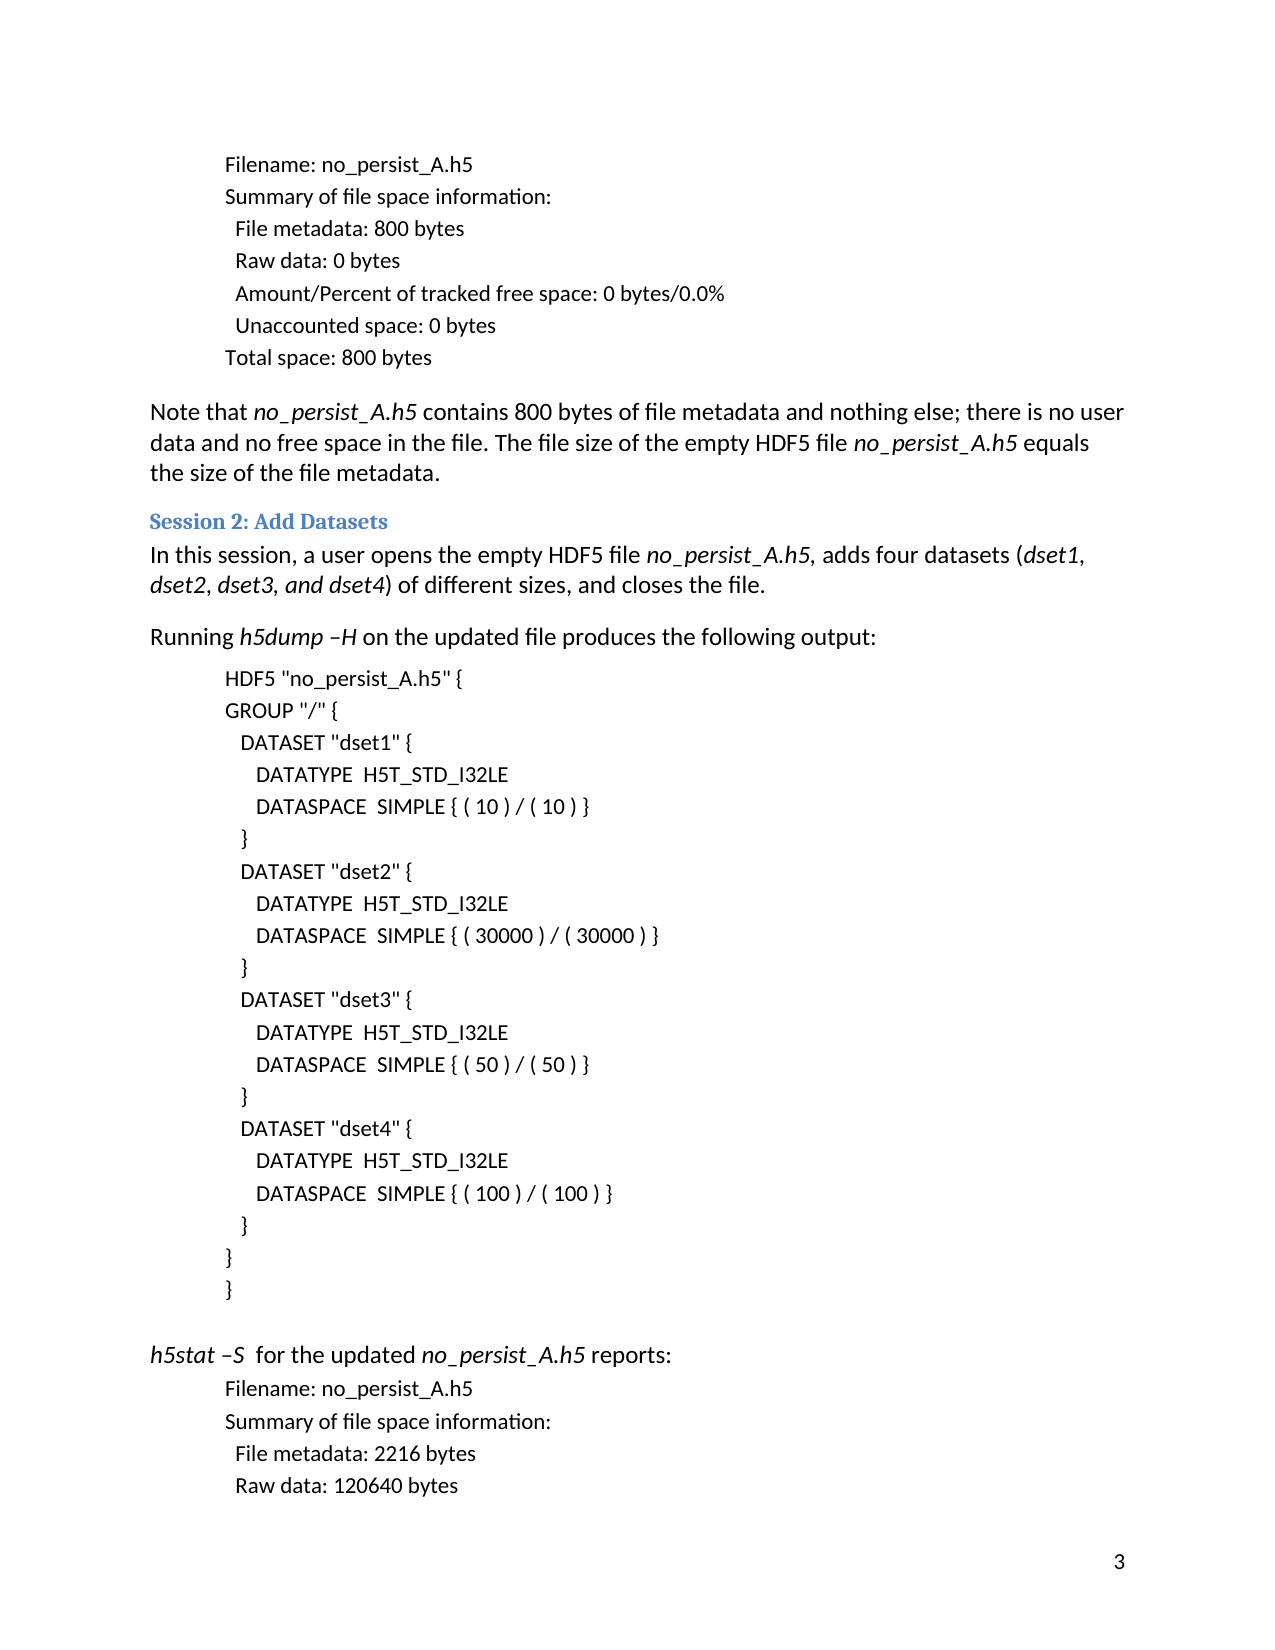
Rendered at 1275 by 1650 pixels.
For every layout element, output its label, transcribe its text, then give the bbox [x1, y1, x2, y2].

list DATATYPE H5T_STD_I32LE [225, 760, 1125, 788]
list Total space: 800 bytes [225, 343, 1125, 371]
text Note that no_persist_A.h5 contains 800 bytes of file metadata and nothing else; there is no user data and no free space in the file. The file size of the empty HDF5 file no_persist_A.h5 equals the size of the file metadata. [150, 396, 1125, 488]
list Filename: no_persist_A.h5 [225, 150, 1125, 178]
text In this session, a user opens the empty HDF5 file no_persist_A.h5, adds four datasets (dset1, dset2, dset3, and dset4) of different sizes, and closes the file. [150, 539, 1125, 600]
list } [225, 1082, 1125, 1110]
list DATASPACE SIMPLE { ( 30000 ) / ( 30000 ) } [225, 921, 1125, 949]
list Amount/Percent of tracked free space: 0 bytes/0.0% [225, 279, 1125, 307]
list GROUP "/" { [225, 696, 1125, 724]
list } [225, 824, 1125, 853]
text Running h5dump –H on the updated file produces the following output: [150, 621, 1125, 651]
list Summary of file space information: [225, 1407, 1125, 1435]
list File metadata: 800 bytes [225, 214, 1125, 242]
list } [225, 1211, 1125, 1239]
list } [225, 1275, 1125, 1303]
list DATASPACE SIMPLE { ( 100 ) / ( 100 ) } [225, 1179, 1125, 1207]
list h5stat –S for the updated no_persist_A.h5 reports: [150, 1339, 1125, 1370]
list Raw data: 0 bytes [225, 247, 1125, 274]
list DATASET "dset2" { [225, 857, 1125, 885]
list DATASET "dset3" { [225, 986, 1125, 1013]
list DATATYPE H5T_STD_I32LE [225, 1146, 1125, 1174]
list Summary of file space information: [225, 182, 1125, 210]
list DATASET "dset1" { [225, 728, 1125, 756]
list DATATYPE H5T_STD_I32LE [225, 889, 1125, 917]
list DATASET "dset4" { [225, 1114, 1125, 1142]
list DATASPACE SIMPLE { ( 50 ) / ( 50 ) } [225, 1050, 1125, 1078]
list } [225, 1243, 1125, 1271]
list File metadata: 2216 bytes [225, 1439, 1125, 1467]
list HDF5 "no_persist_A.h5" { [225, 664, 1125, 692]
list DATASPACE SIMPLE { ( 10 ) / ( 10 ) } [225, 792, 1125, 820]
list Raw data: 120640 bytes [225, 1471, 1125, 1499]
subtitle Session 2: Add Datasets [150, 508, 1125, 535]
list Filename: no_persist_A.h5 [225, 1374, 1125, 1403]
list DATATYPE H5T_STD_I32LE [225, 1018, 1125, 1046]
list Unaccounted space: 0 bytes [225, 311, 1125, 339]
list } [225, 953, 1125, 981]
